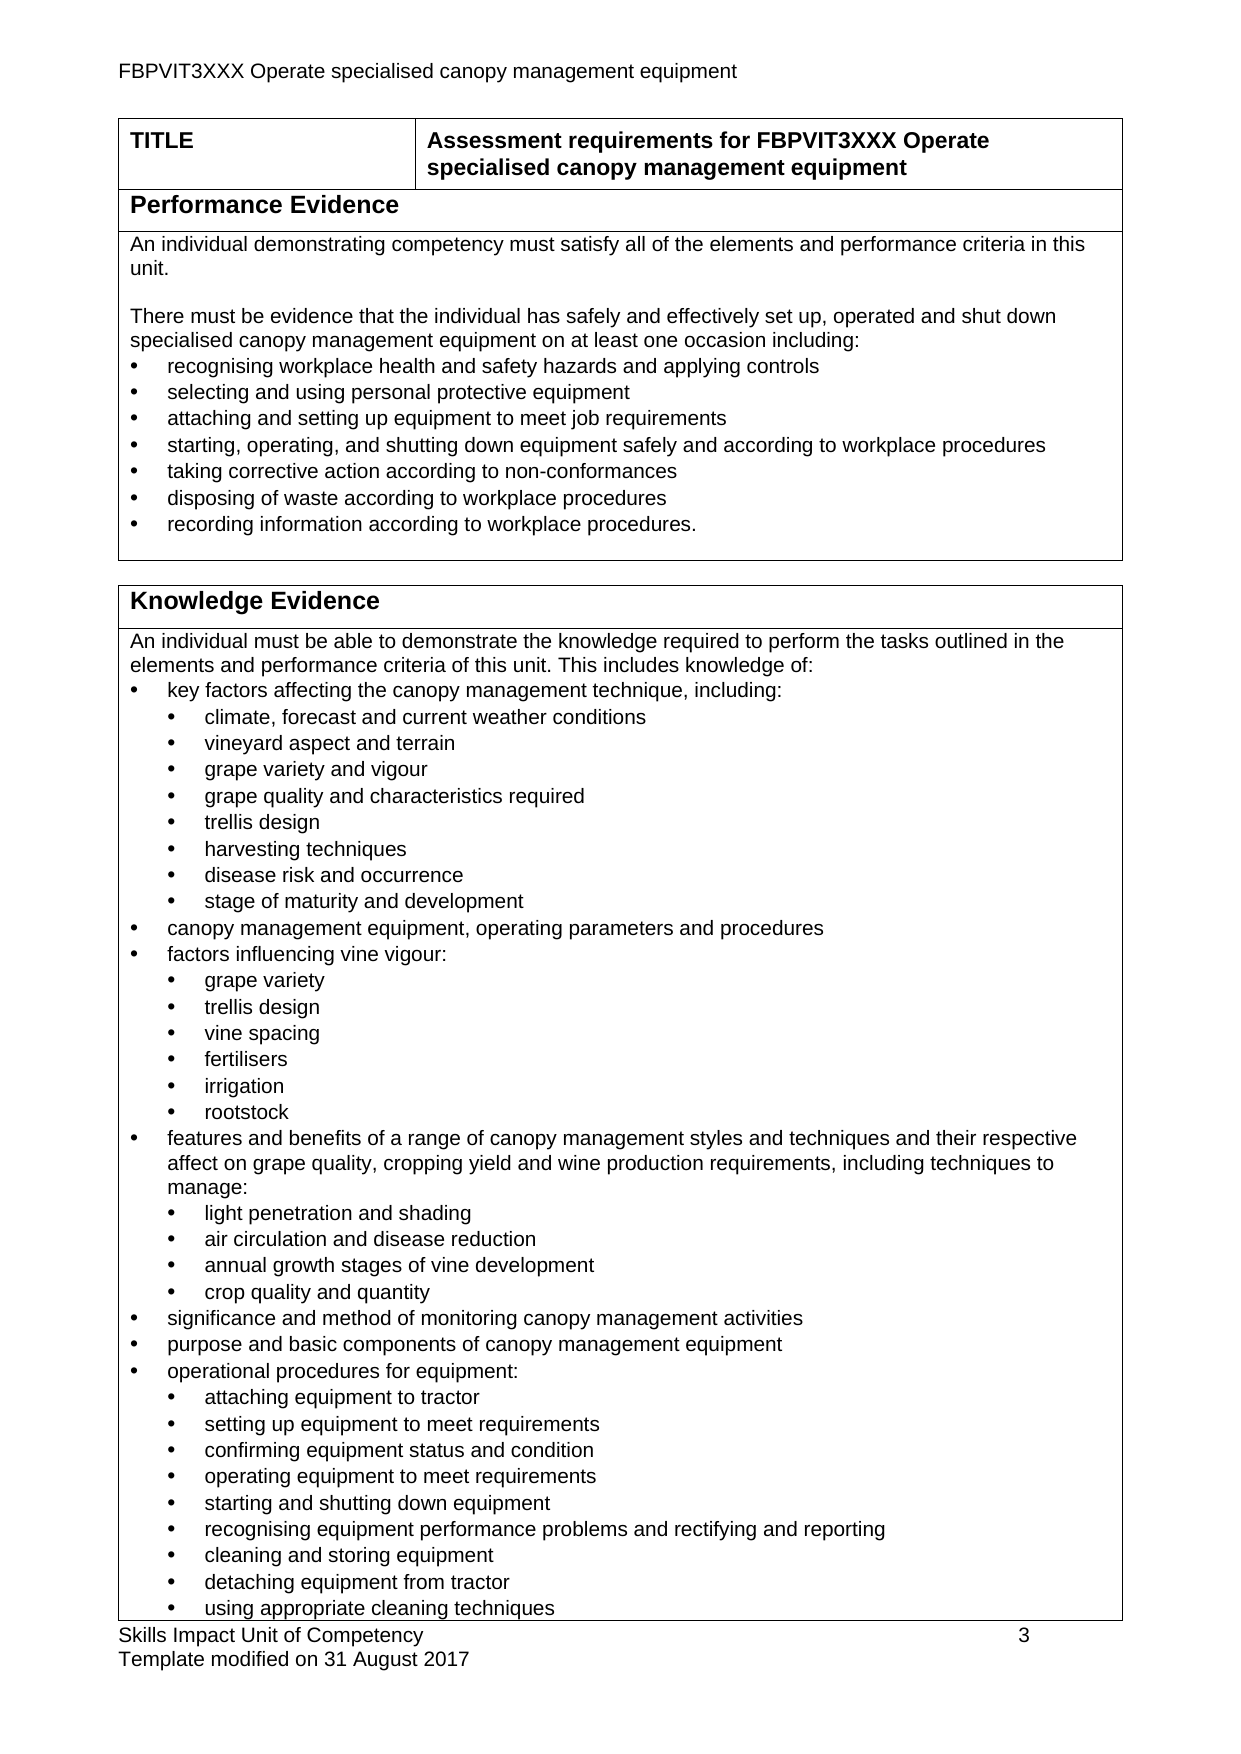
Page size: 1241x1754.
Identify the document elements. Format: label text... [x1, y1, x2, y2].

table_header TITLE [119, 119, 415, 188]
table_header Knowledge Evidence [119, 586, 1122, 627]
table_cell An individual demonstrating competency must satisfy all of the elements and performance criteria in this unit. There must be evidence that the individual has safely and effectively set up, operated and shut down specialised canopy management equipment on at least one occasion including: recognising workplace health and safety hazards and applying controls selecting and using personal protective equipment attaching and setting up equipment to meet job requirements starting, operating, and shutting down equipment safely and according to workplace procedures taking corrective action according to non-conformances disposing of waste according to workplace procedures recording information according to workplace procedures. [119, 232, 1122, 560]
table_cell Performance Evidence [119, 190, 1122, 231]
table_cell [119, 629, 1122, 1620]
table_header Assessment requirements for FBPVIT3XXX Operate specialised canopy management equipment [416, 119, 1122, 188]
